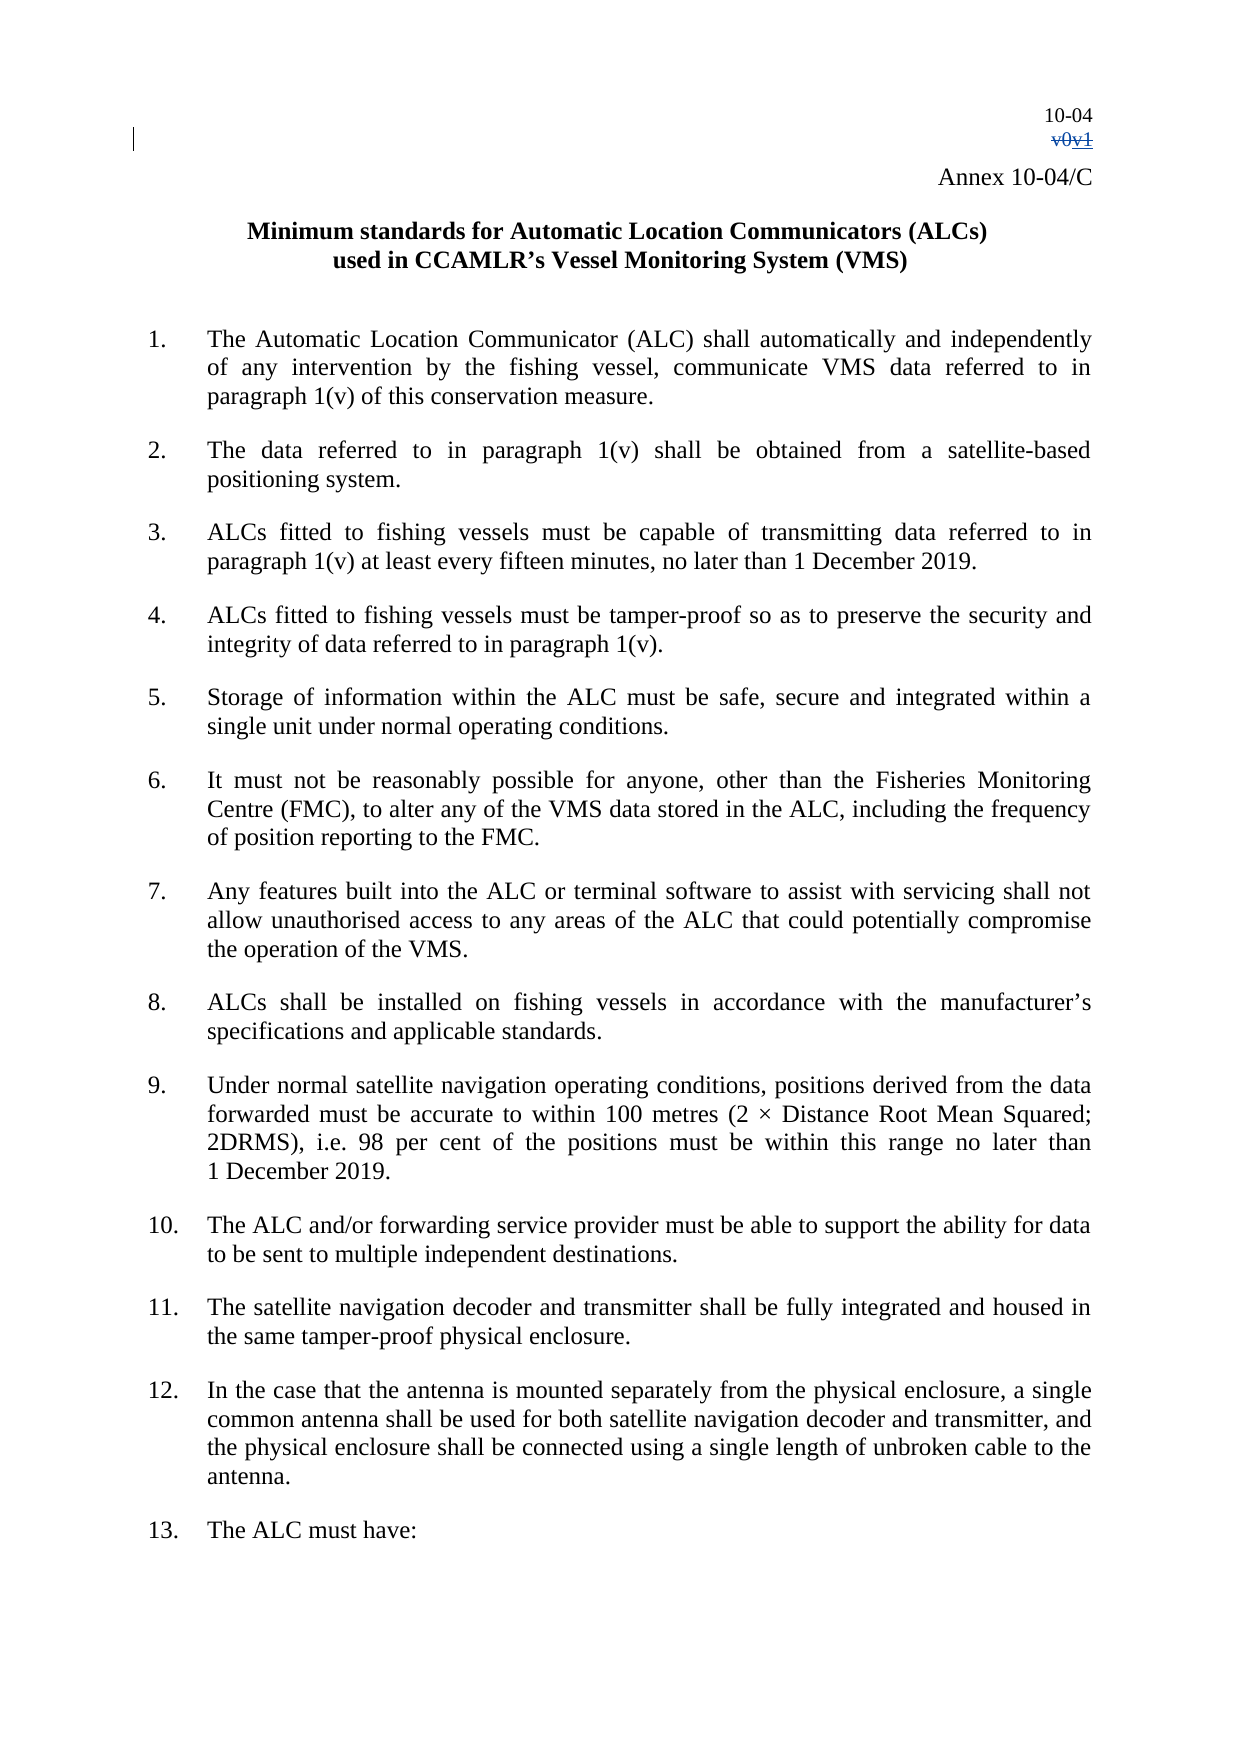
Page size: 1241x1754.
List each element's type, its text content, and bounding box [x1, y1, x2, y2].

text 9. Under normal satellite navigation operating conditions, positions derived from the data forwarded must be accurate to within 100 metres (2 × Distance Root Mean Squared; 2DRMS), i.e. 98 per cent of the positions must be within this range no later than 1 December 2019. [148, 1070, 1092, 1185]
text 13. The ALC must have: [148, 1515, 1092, 1544]
text 2. The data referred to in paragraph 1(v) shall be obtained from a satellite-based positioning system. [148, 435, 1092, 492]
text Annex 10-04/C [148, 162, 1092, 191]
title Minimum standards for Automatic Location Communicators (ALCs) used in CCAMLR’s Vessel Monitoring System (VMS) [148, 216, 1092, 274]
text 5. Storage of information within the ALC must be safe, secure and integrated within a single unit under normal operating conditions. [148, 682, 1092, 740]
text 6. It must not be reasonably possible for anyone, other than the Fisheries Monitoring Centre (FMC), to alter any of the VMS data stored in the ALC, including the frequency of position reporting to the FMC. [148, 765, 1092, 851]
text 11. The satellite navigation decoder and transmitter shall be fully integrated and housed in the same tamper-proof physical enclosure. [148, 1292, 1092, 1350]
text 3. ALCs fitted to fishing vessels must be capable of transmitting data referred to in paragraph 1(v) at least every fifteen minutes, no later than 1 December 2019. [148, 517, 1092, 575]
text 4. ALCs fitted to fishing vessels must be tamper-proof so as to preserve the security and integrity of data referred to in paragraph 1(v). [148, 600, 1092, 657]
text 1. The Automatic Location Communicator (ALC) shall automatically and independently of any intervention by the fishing vessel, communicate VMS data referred to in paragraph 1(v) of this conservation measure. [148, 324, 1092, 410]
text 8. ALCs shall be installed on fishing vessels in accordance with the manufacturer’s specifications and applicable standards. [148, 987, 1092, 1045]
text 7. Any features built into the ALC or terminal software to assist with servicing shall not allow unauthorised access to any areas of the ALC that could potentially compromise the operation of the VMS. [148, 876, 1092, 962]
text 10. The ALC and/or forwarding service provider must be able to support the ability for data to be sent to multiple independent destinations. [148, 1210, 1092, 1267]
text 12. In the case that the antenna is mounted separately from the physical enclosure, a single common antenna shall be used for both satellite navigation decoder and transmitter, and the physical enclosure shall be connected using a single length of unbroken cable to the antenna. [148, 1375, 1092, 1490]
